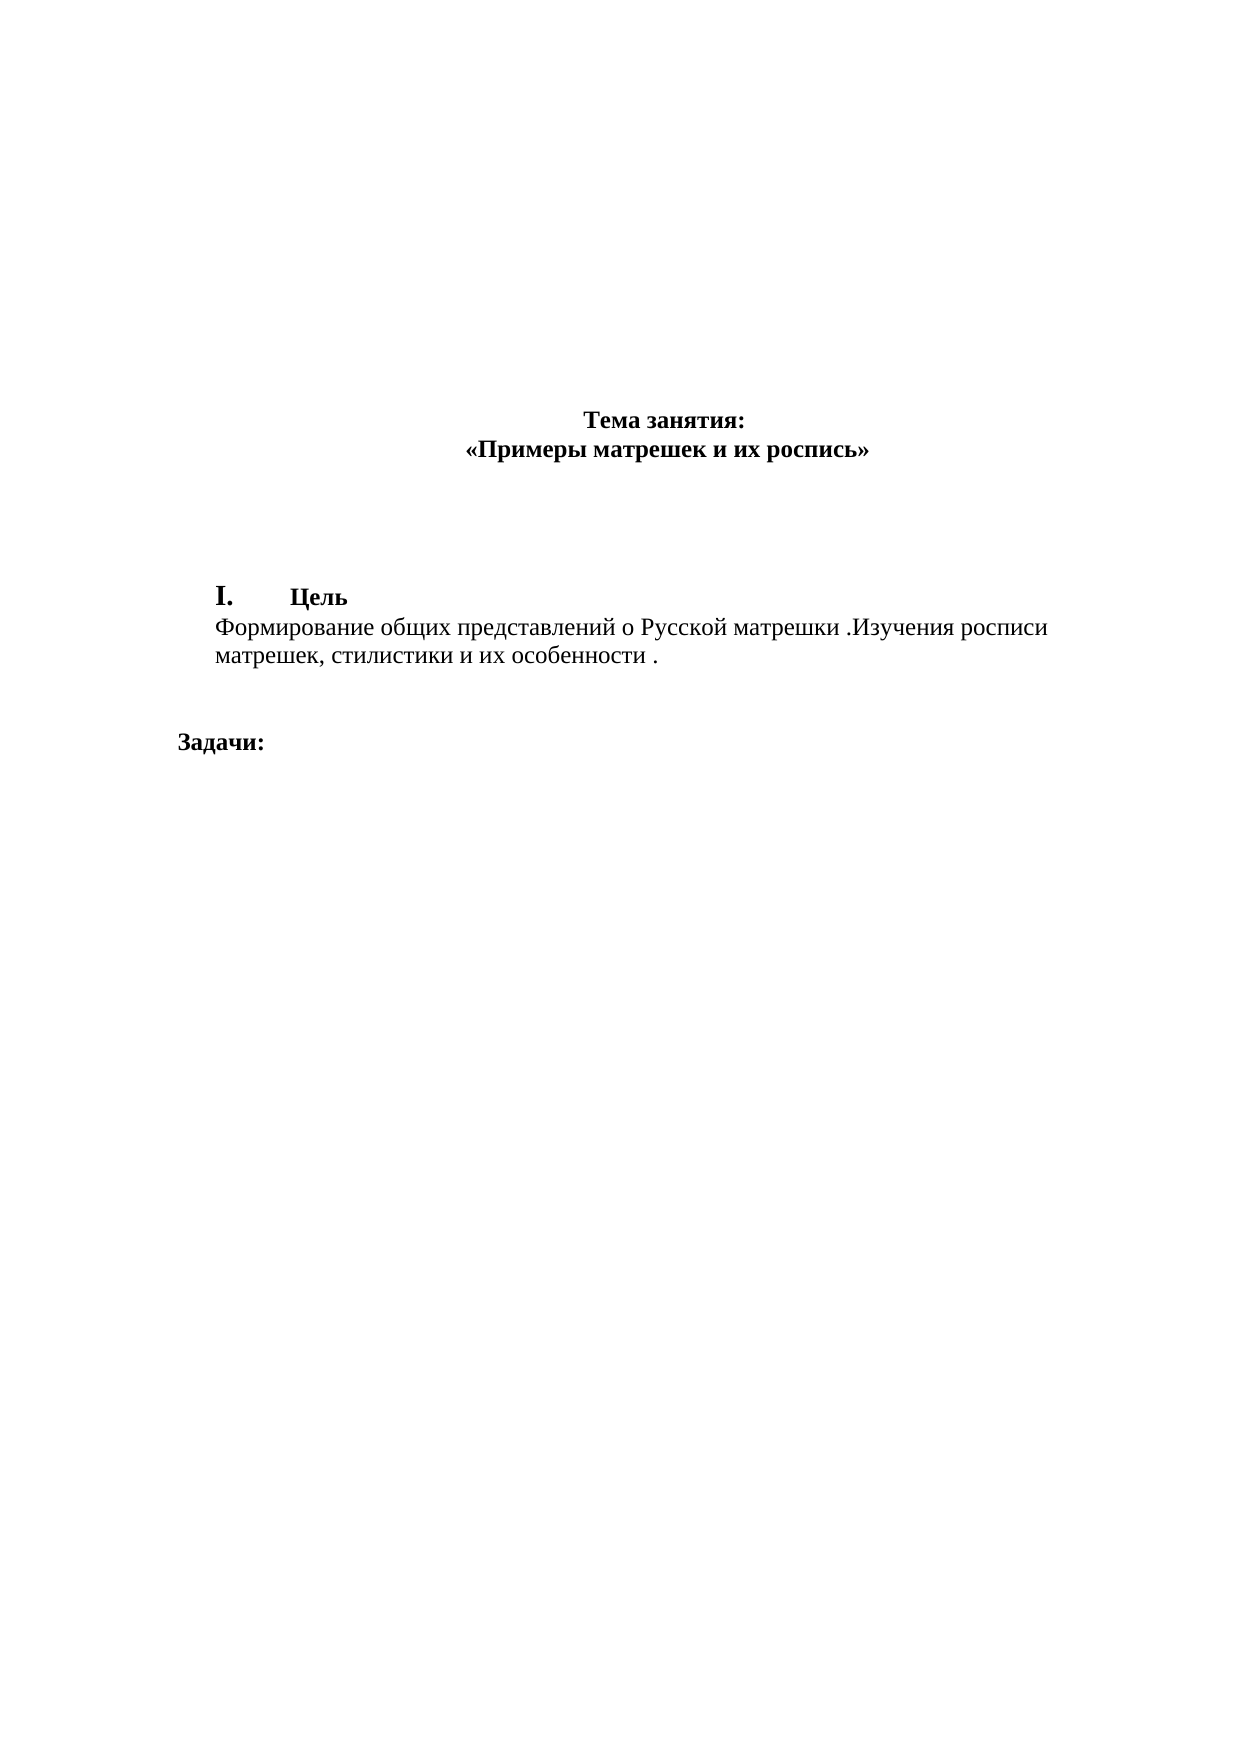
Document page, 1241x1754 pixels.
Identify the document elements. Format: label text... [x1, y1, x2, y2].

text Формирование общих представлений о Русской матрешки .Изучения росписи матрешек, стилистики и их особенности . [215, 612, 1152, 669]
text «Примеры матрешек и их роспись» [177, 434, 1152, 463]
text Тема занятия: [177, 406, 1152, 434]
text Задачи: [177, 727, 1152, 755]
list Цель [215, 578, 1152, 612]
